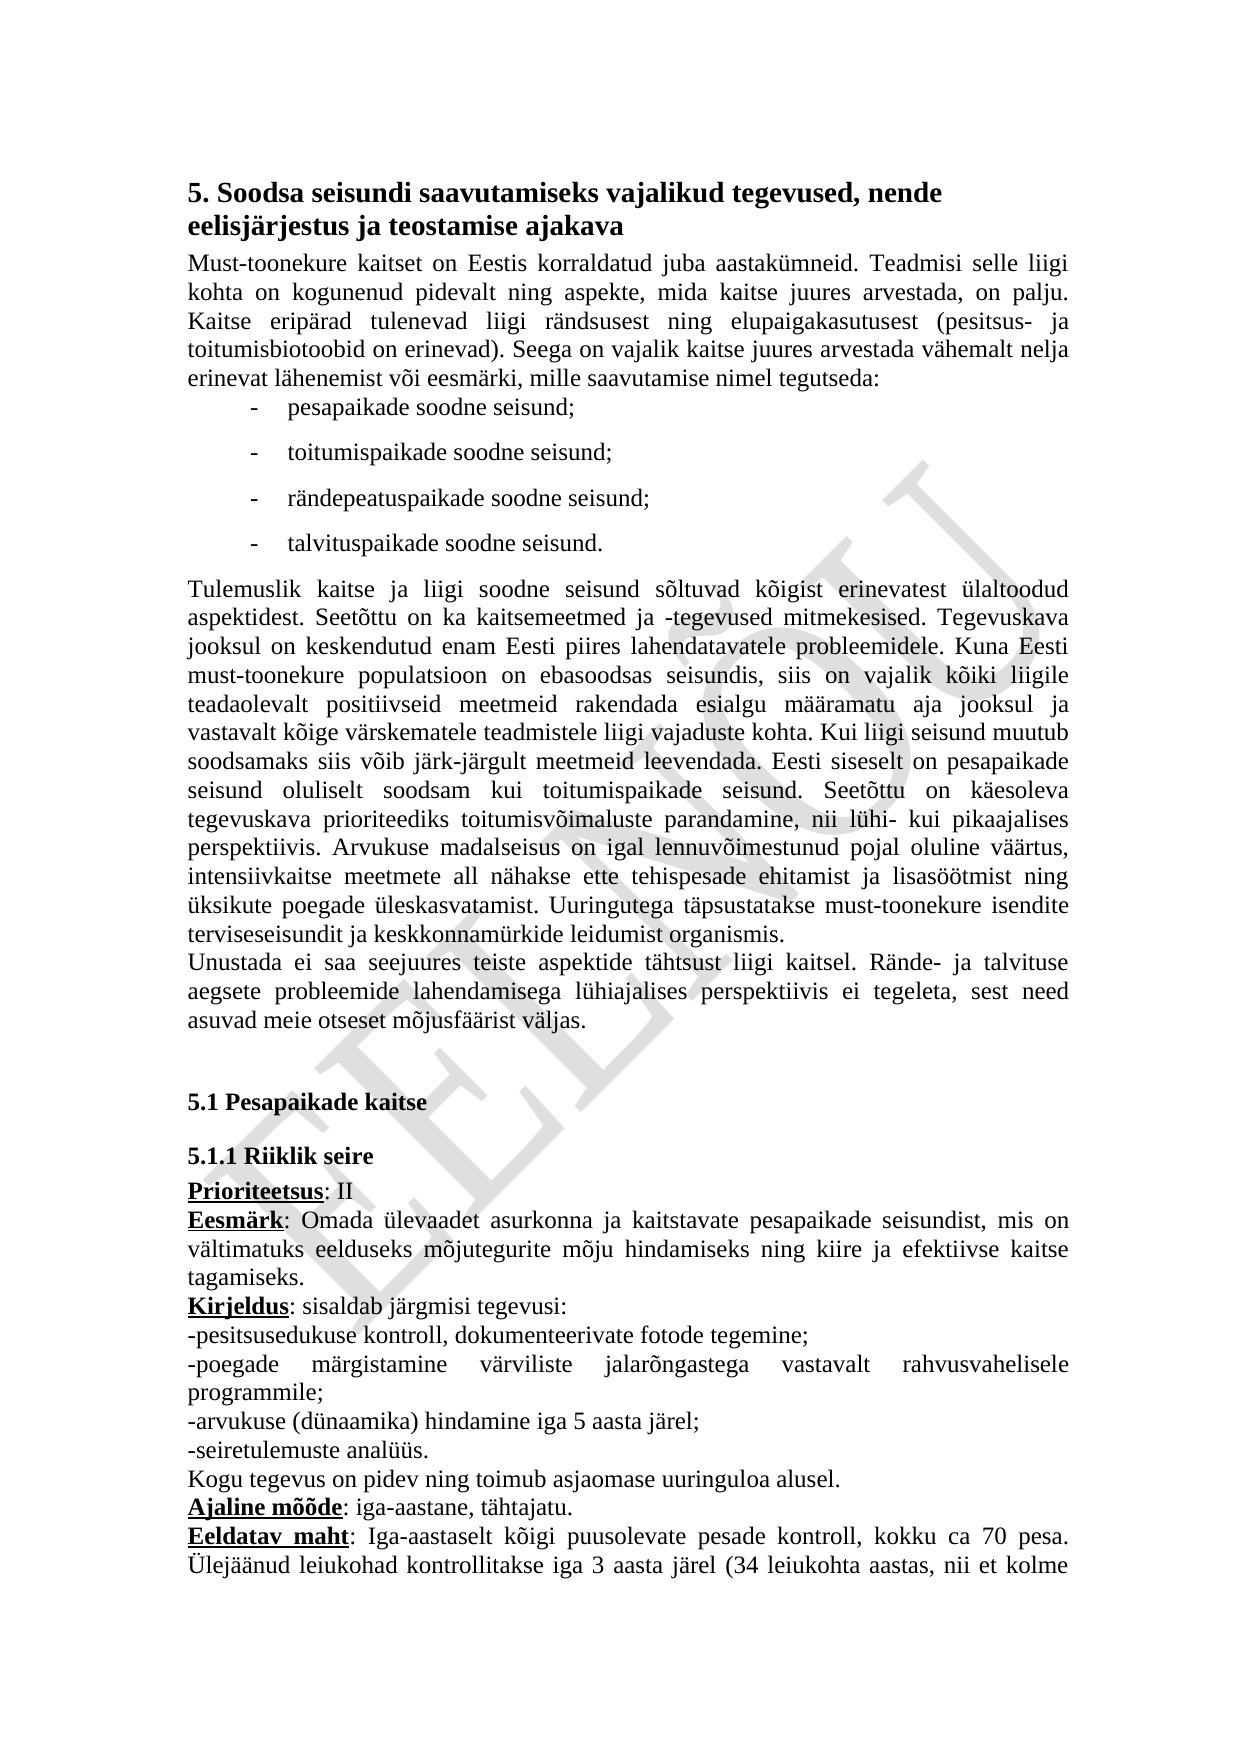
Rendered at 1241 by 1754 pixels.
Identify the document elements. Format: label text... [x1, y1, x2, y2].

list toitumispaikade soodne seisund; [250, 437, 1070, 466]
text Eesmärk: Omada ülevaadet asurkonna ja kaitstavate pesapaikade seisundist, mis on vältimatuks eelduseks mõjutegurite mõju hindamiseks ning kiire ja efektiivse kaitse tagamiseks. [187, 1205, 1070, 1291]
text -pesitsusedukuse kontroll, dokumenteerivate fotode tegemine; [187, 1320, 1070, 1349]
text Ajaline mõõde: iga-aastane, tähtajatu. [187, 1492, 1070, 1521]
text Kirjeldus: sisaldab järgmisi tegevusi: [187, 1291, 1070, 1320]
text Must-toonekure kaitset on Eestis korraldatud juba aastakümneid. Teadmisi selle liigi kohta on kogunenud pidevalt ning aspekte, mida kaitse juures arvestada, on palju. Kaitse eripärad tulenevad liigi rändsusest ning elupaigakasutusest (pesitsus- ja toitumisbiotoobid on erinevad). Seega on vajalik kaitse juures arvestada vähemalt nelja erinevat lähenemist või eesmärki, mille saavutamise nimel tegutseda: [187, 248, 1070, 392]
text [187, 1521, 1070, 1579]
subtitle 5.1.1 Riiklik seire [187, 1141, 1053, 1170]
subtitle 5. Soodsa seisundi saavutamiseks vajalikud tegevused, nende eelisjärjestus ja teostamise ajakava [187, 175, 1070, 242]
text Kogu tegevus on pidev ning toimub asjaomase uuringuloa alusel. [187, 1464, 1070, 1492]
text -poegade märgistamine värviliste jalarõngastega vastavalt rahvusvahelisele programmile; [187, 1349, 1070, 1406]
text Unustada ei saa seejuures teiste aspektide tähtsust liigi kaitsel. Rände- ja talvituse aegsete probleemide lahendamisega lühiajalises perspektiivis ei tegeleta, sest need asuvad meie otseset mõjusfäärist väljas. [187, 947, 1070, 1034]
text -arvukuse (dünaamika) hindamine iga 5 aasta järel; [187, 1406, 1070, 1435]
text Prioriteetsus: II [187, 1176, 1070, 1205]
subtitle 5.1 Pesapaikade kaitse [187, 1087, 1053, 1116]
text Tulemuslik kaitse ja liigi soodne seisund sõltuvad kõigist erinevatest ülaltoodud aspektidest. Seetõttu on ka kaitsemeetmed ja -tegevused mitmekesised. Tegevuskava jooksul on keskendutud enam Eesti piires lahendatavatele probleemidele. Kuna Eesti must-toonekure populatsioon on ebasoodsas seisundis, siis on vajalik kõiki liigile teadaolevalt positiivseid meetmeid rakendada esialgu määramatu aja jooksul ja vastavalt kõige värskematele teadmistele liigi vajaduste kohta. Kui liigi seisund muutub soodsamaks siis võib järk-järgult meetmeid leevendada. Eesti siseselt on pesapaikade seisund oluliselt soodsam kui toitumispaikade seisund. Seetõttu on käesoleva tegevuskava prioriteediks toitumisvõimaluste parandamine, nii lühi- kui pikaajalises perspektiivis. Arvukuse madalseisus on igal lennuvõimestunud pojal oluline väärtus, intensiivkaitse meetmete all nähakse ette tehispesade ehitamist ja lisasöötmist ning üksikute poegade üleskasvatamist. Uuringutega täpsustatakse must-toonekure isendite terviseseisundit ja keskkonnamürkide leidumist organismis. [187, 574, 1070, 947]
text -seiretulemuste analüüs. [187, 1435, 1070, 1464]
list pesapaikade soodne seisund; [250, 392, 1070, 421]
list talvituspaikade soodne seisund. [250, 528, 1070, 557]
list rändepeatuspaikade soodne seisund; [250, 483, 1070, 512]
